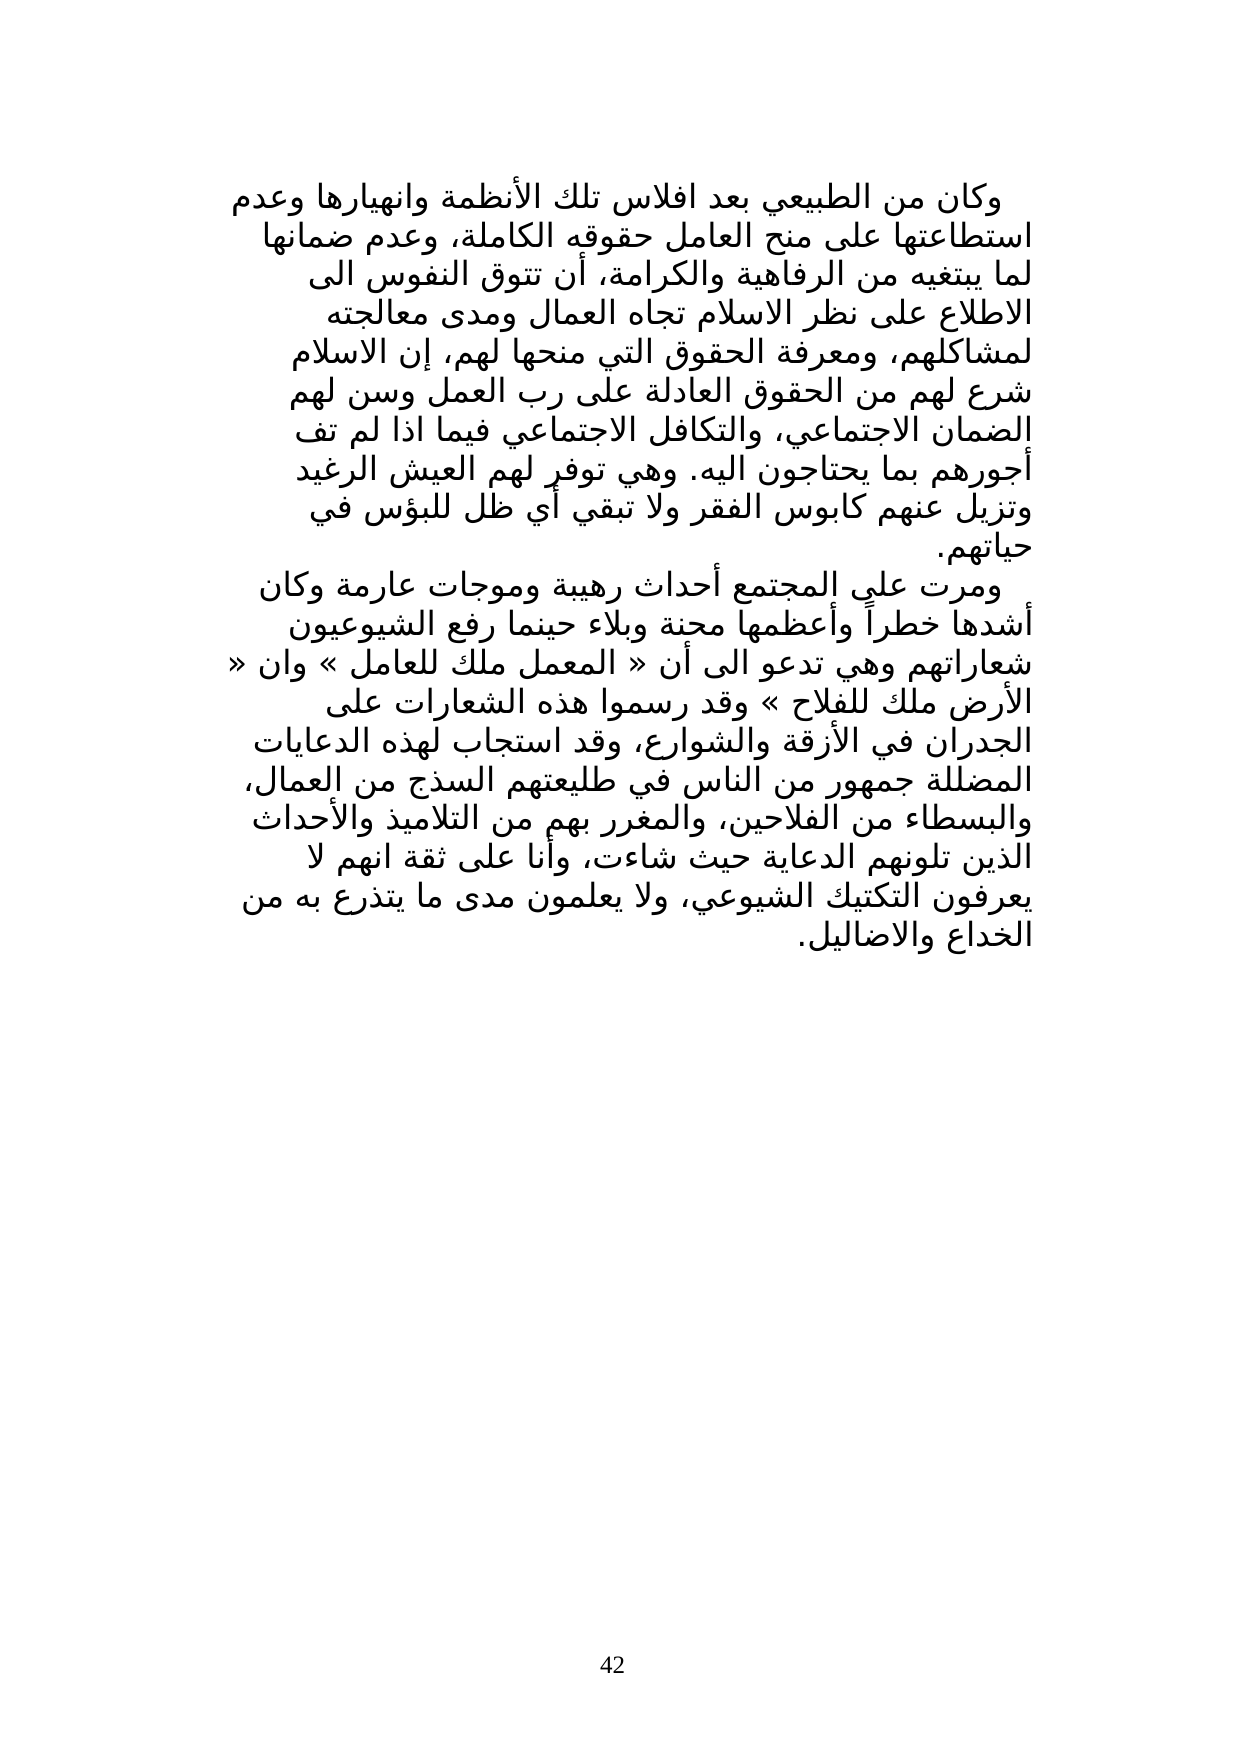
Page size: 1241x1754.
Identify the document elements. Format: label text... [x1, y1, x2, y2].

text وكان من الطبيعي بعد افلاس تلك الأنظمة وانهيارها وعدم استطاعتها على منح العامل حقوقه الكاملة، وعدم ضمانها لما يبتغيه من الرفاهية والكرامة، أن تتوق النفوس الى الاطلاع على نظر الاسلام تجاه العمال ومدى معالجته لمشاكلهم، ومعرفة الحقوق التي منحها لهم، إن الاسلام شرع لهم من الحقوق العادلة على رب العمل وسن لهم الضمان الاجتماعي، والتكافل الاجتماعي فيما اذا لم تف أجورهم بما يحتاجون اليه. وهي توفر لهم العيش الرغيد وتزيل عنهم كابوس الفقر ولا تبقي أي ظل للبؤس في حياتهم. [222, 177, 1033, 566]
text ومرت على المجتمع أحداث رهيبة وموجات عارمة وكان أشدها خطراً وأعظمها محنة وبلاء حينما رفع الشيوعيون شعاراتهم وهي تدعو الى أن « المعمل ملك للعامل » وان « الأرض ملك للفلاح » وقد رسموا هذه الشعارات على الجدران في الأزقة والشوارع، وقد استجاب لهذه الدعايات المضللة جمهور من الناس في طليعتهم السذج من العمال، والبسطاء من الفلاحين، والمغرر بهم من التلاميذ والأحداث الذين تلونهم الدعاية حيث شاءت، وأنا على ثقة انهم لا يعرفون التكتيك الشيوعي، ولا يعلمون مدى ما يتذرع به من الخداع والاضاليل. [222, 566, 1033, 954]
